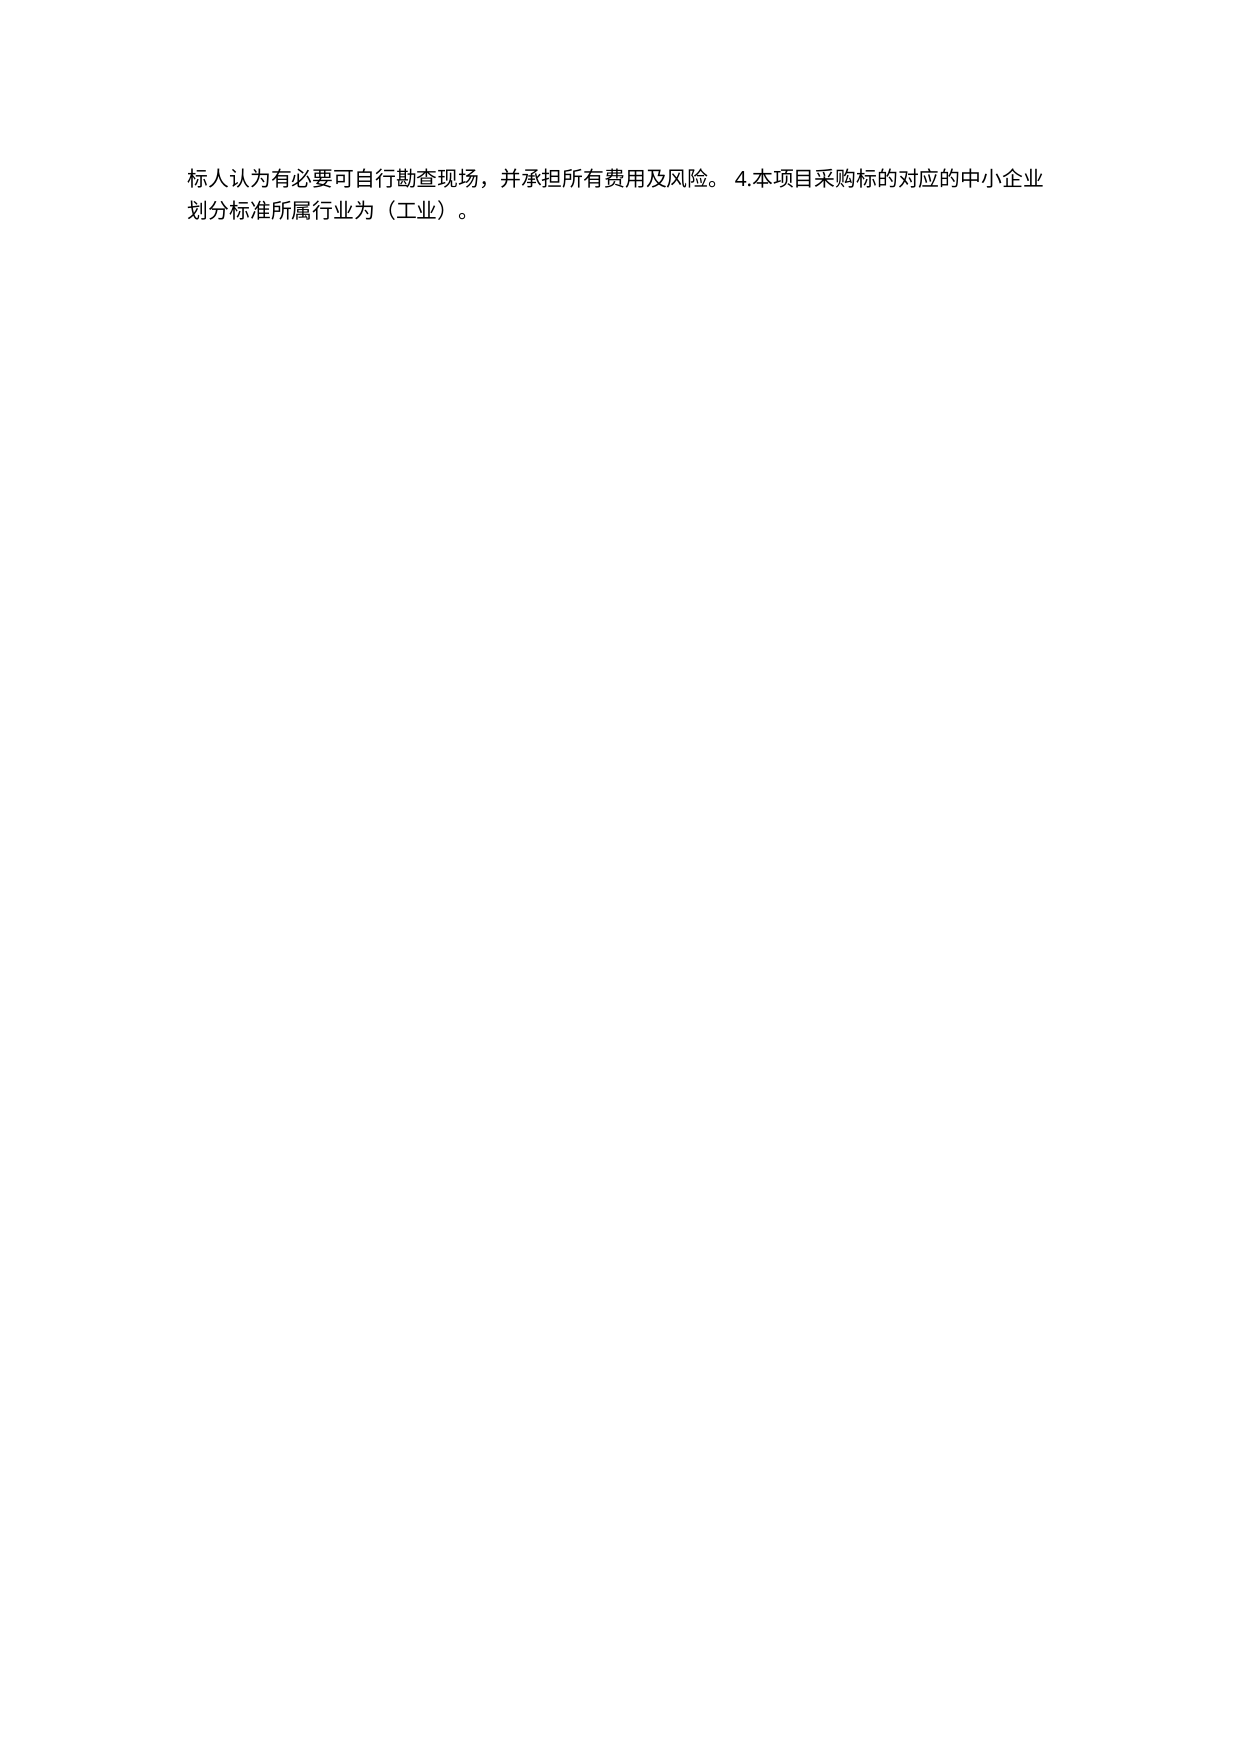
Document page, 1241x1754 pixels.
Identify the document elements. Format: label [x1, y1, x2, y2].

text [187, 162, 1053, 227]
